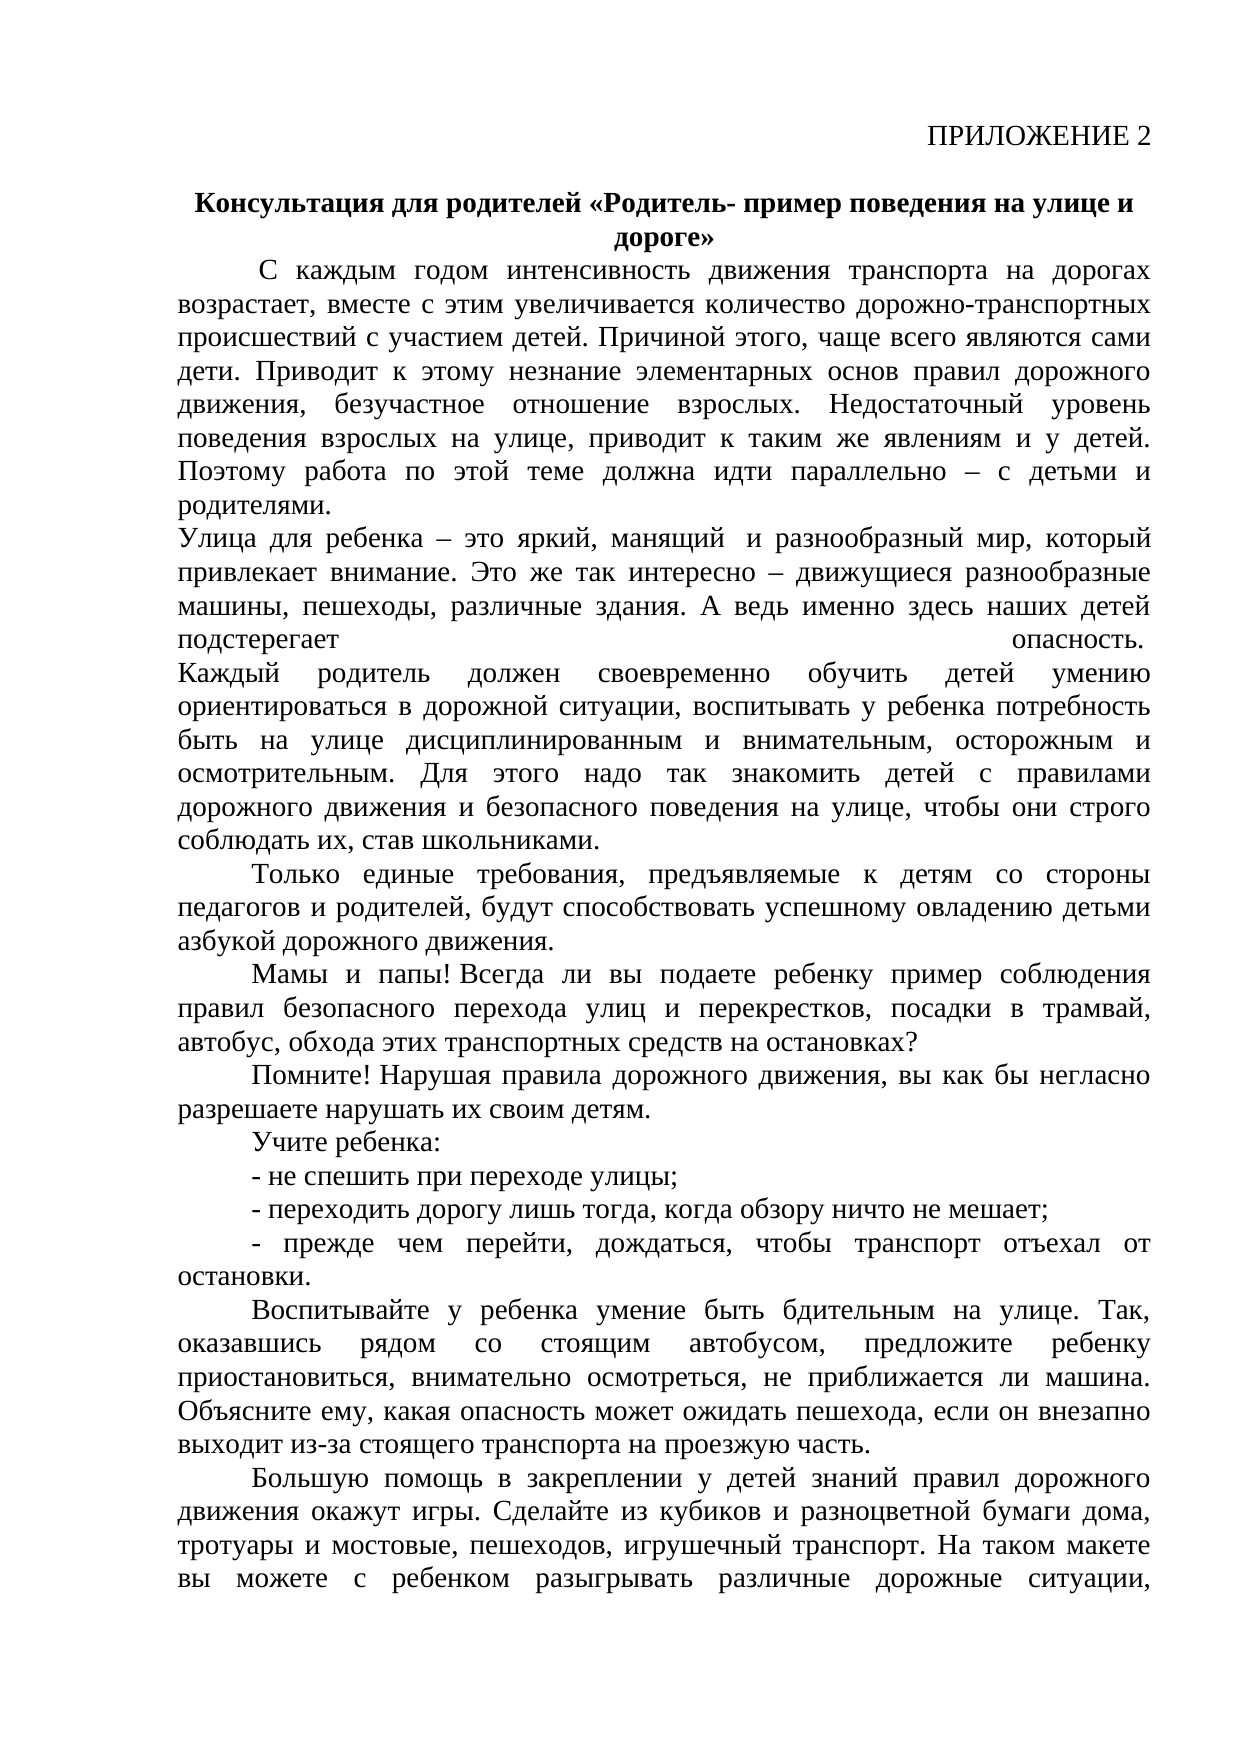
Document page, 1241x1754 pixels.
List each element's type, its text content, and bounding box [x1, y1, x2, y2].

text С каждым годом интенсивность движения транспорта на дорогах возрастает, вместе с этим увеличивается количество дорожно-транспортных происшествий с участием детей. Причиной этого, чаще всего являются сами дети. Приводит к этому незнание элементарных основ правил дорожного движения, безучастное отношение взрослых. Недостаточный уровень поведения взрослых на улице, приводит к таким же явлениям и у детей. Поэтому работа по этой теме должна идти параллельно – с детьми и родителями. Улица для ребенка – это яркий, манящий и разнообразный мир, который привлекает внимание. Это же так интересно – движущиеся разнообразные машины, пешеходы, различные здания. А ведь именно здесь наших детей подстерегает опасность. Каждый родитель должен своевременно обучить детей умению ориентироваться в дорожной ситуации, воспитывать у ребенка потребность быть на улице дисциплинированным и внимательным, осторожным и осмотрительным. Для этого надо так знакомить детей с правилами дорожного движения и безопасного поведения на улице, чтобы они строго соблюдать их, став школьниками. [177, 252, 1152, 856]
text Учите ребенка: [177, 1124, 1152, 1158]
text Помните! Нарушая правила дорожного движения, вы как бы негласно разрешаете нарушать их своим детям. [177, 1057, 1152, 1124]
text Консультация для родителей «Родитель- пример поведения на улице и дороге» [177, 185, 1152, 252]
text Воспитывайте у ребенка умение быть бдительным на улице. Так, оказавшись рядом со стоящим автобусом, предложите ребенку приостановиться, внимательно осмотреться, не приближается ли машина. Объясните ему, какая опасность может ожидать пешехода, если он внезапно выходит из-за стоящего транспорта на проезжую часть. [177, 1292, 1152, 1460]
text ПРИЛОЖЕНИЕ 2 [177, 118, 1152, 152]
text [177, 1460, 1152, 1594]
text - прежде чем перейти, дождаться, чтобы транспорт отъехал от остановки. [177, 1225, 1152, 1292]
text - не спешить при переходе улицы; [177, 1158, 1152, 1191]
text Только единые требования, предъявляемые к детям со стороны педагогов и родителей, будут способствовать успешному овладению детьми азбукой дорожного движения. [177, 856, 1152, 957]
text Мамы и папы! Всегда ли вы подаете ребенку пример соблюдения правил безопасного перехода улиц и перекрестков, посадки в трамвай, автобус, обхода этих транспортных средств на остановках? [177, 957, 1152, 1057]
text - переходить дорогу лишь тогда, когда обзору ничто не мешает; [177, 1191, 1152, 1225]
